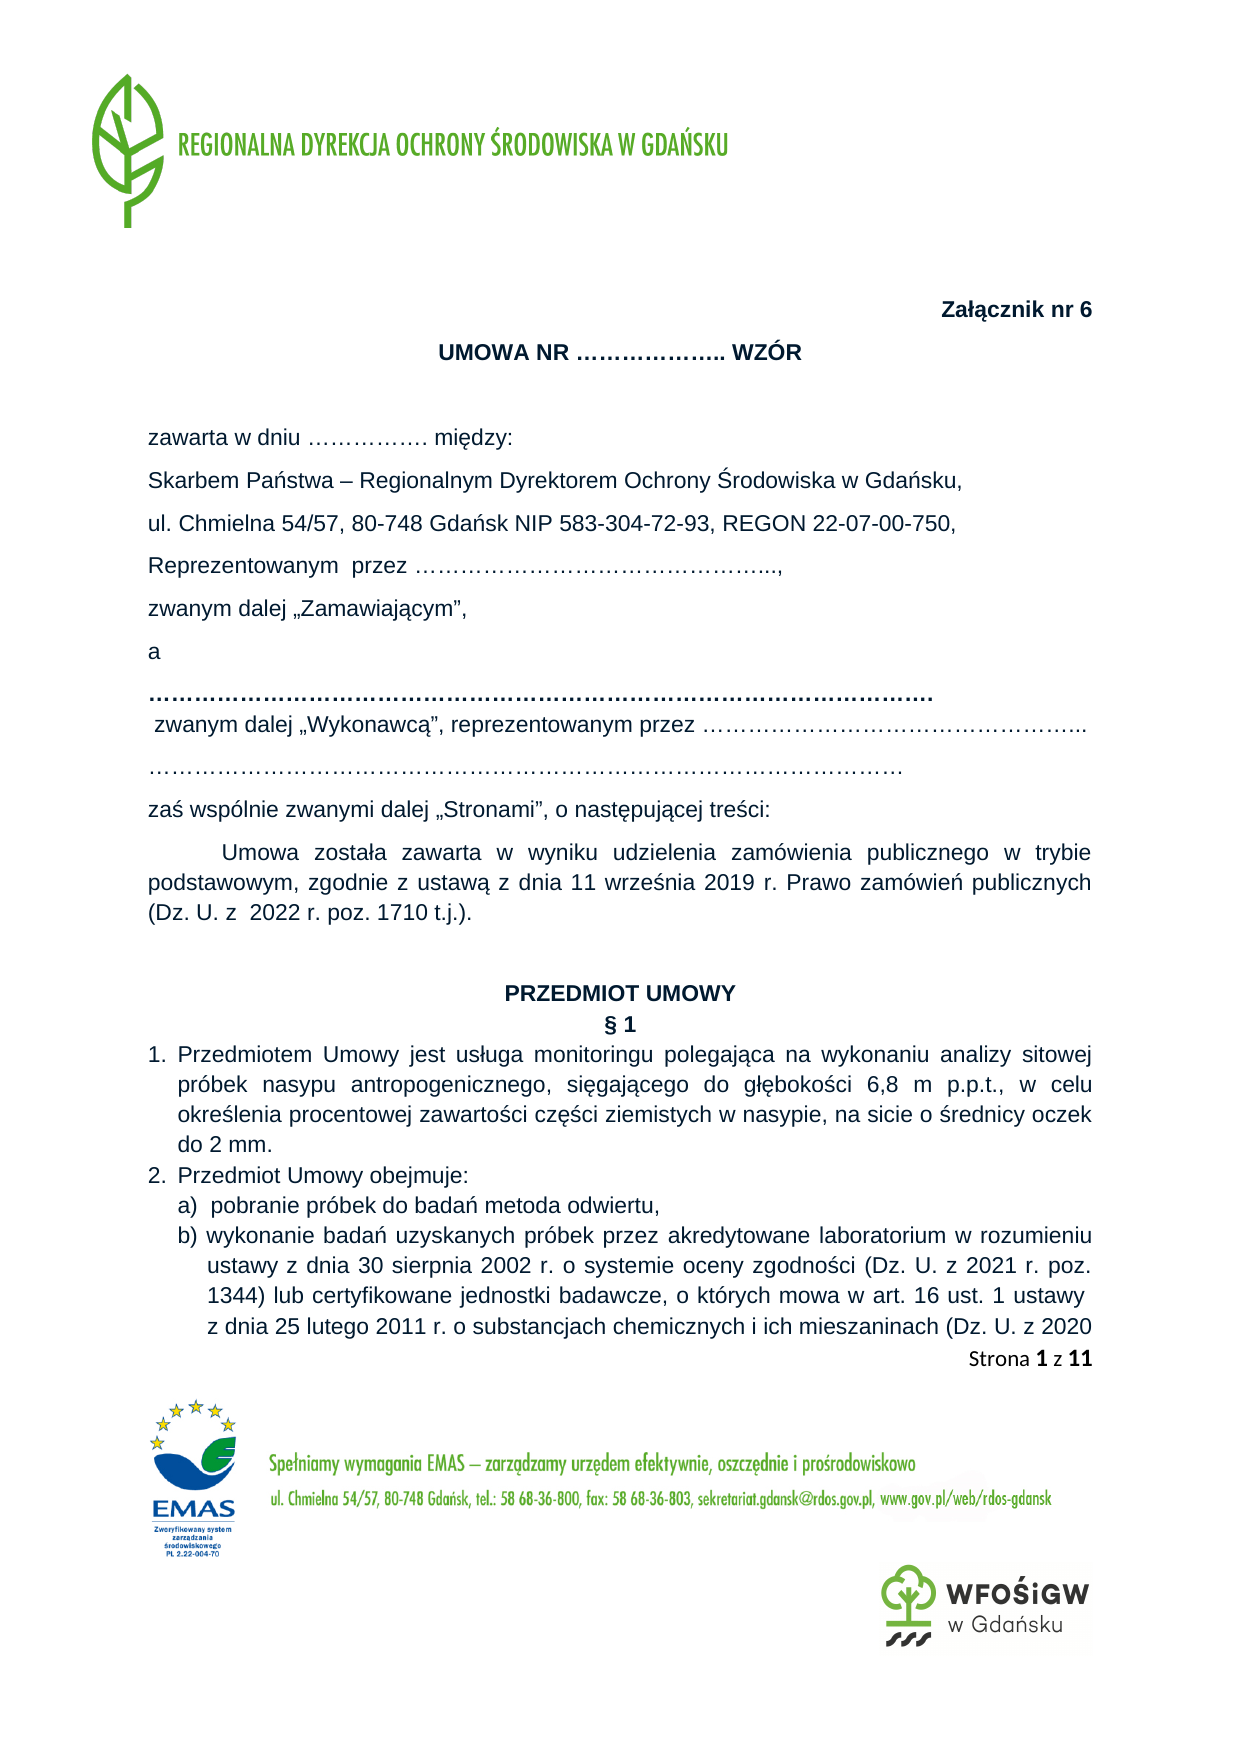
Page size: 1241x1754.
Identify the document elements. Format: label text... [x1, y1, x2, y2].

text ……………………………………………………………………………………… [148, 753, 1092, 779]
text zwanym dalej „Zamawiającym”, [148, 595, 1092, 621]
list Przedmiotem Umowy jest usługa monitoringu polegająca na wykonaniu analizy sitowej próbek nasypu antropogenicznego, sięgającego do głębokości 6,8 m p.p.t., w celu określenia procentowej zawartości części ziemistych w nasypie, na sicie o średnicy oczek do 2 mm. [148, 1041, 1092, 1158]
text zawarta w dniu ……………. między: [148, 424, 1092, 450]
text a [148, 638, 1092, 664]
text PRZEDMIOT UMOWY [148, 980, 1092, 1007]
list Przedmiot Umowy obejmuje: [148, 1162, 1092, 1188]
picture [878, 1562, 1093, 1656]
text …………………………………………………………………………………………. [148, 680, 1092, 707]
text Reprezentowanym przez ………………………………………..., [148, 552, 1092, 578]
picture [149, 1398, 1093, 1559]
text ul. Chmielna 54/57, 80-748 Gdańsk NIP 583-304-72-93, REGON 22-07-00-750, [148, 509, 1092, 536]
text Skarbem Państwa – Regionalnym Dyrektorem Ochrony Środowiska w Gdańsku, [148, 467, 1092, 493]
text a) pobranie próbek do badań metoda odwiertu, [177, 1192, 1092, 1218]
text UMOWA NR ……………….. WZÓR [148, 339, 1092, 365]
text Umowa została zawarta w wyniku udzielenia zamówienia publicznego w trybie podstawowym, zgodnie z ustawą z dnia 11 września 2019 r. Prawo zamówień publicznych (Dz. U. z 2022 r. poz. 1710 t.j.). [148, 839, 1092, 925]
text zaś wspólnie zwanymi dalej „Stronami”, o następującej treści: [148, 796, 1092, 822]
text Załącznik nr 6 [148, 296, 1092, 322]
text § 1 [148, 1011, 1092, 1037]
text zwanym dalej „Wykonawcą”, reprezentowanym przez …………………………………………... [148, 711, 1092, 737]
picture [88, 73, 894, 229]
